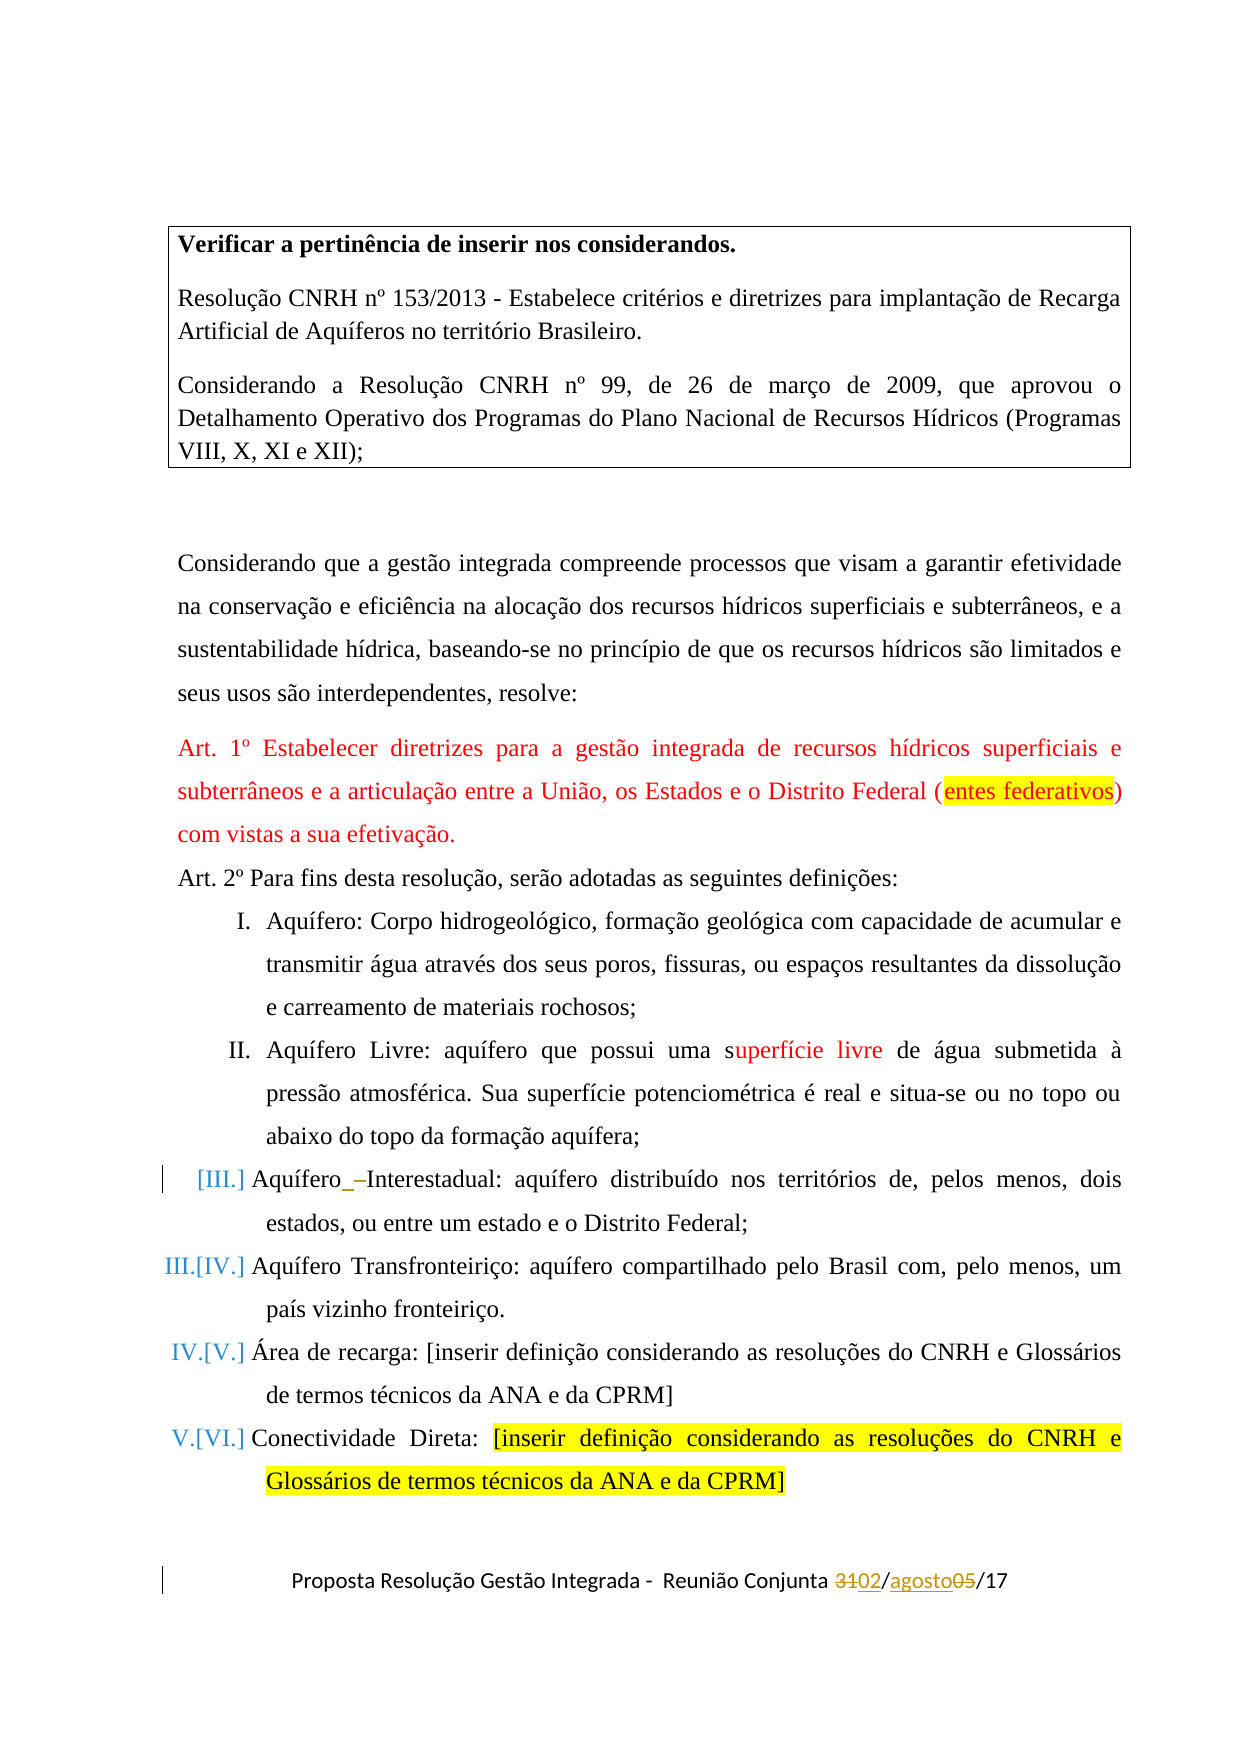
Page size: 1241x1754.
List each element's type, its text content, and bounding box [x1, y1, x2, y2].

text Resolução CNRH nº 153/2013 - Estabelece critérios e diretrizes para implantação de Recarga Artificial de Aquíferos no território Brasileiro. [169, 280, 1130, 344]
text Considerando a Resolução CNRH nº 99, de 26 de março de 2009, que aprovou o Detalhamento Operativo dos Programas do Plano Nacional de Recursos Hídricos (Programas VIII, X, XI e XII); [169, 367, 1130, 467]
list Conectividade Direta: [inserir definição considerando as resoluções do CNRH e Glossários de termos técnicos da ANA e da CPRM] [251, 1423, 1122, 1495]
text Art. 1º Estabelecer diretrizes para a gestão integrada de recursos hídricos superficiais e subterrâneos e a articulação entre a União, os Estados e o Distrito Federal (entes federativos) com vistas a sua efetivação. [177, 733, 1122, 848]
text Considerando que a gestão integrada compreende processos que visam a garantir efetividade na conservação e eficiência na alocação dos recursos hídricos superficiais e subterrâneos, e a sustentabilidade hídrica, baseando-se no princípio de que os recursos hídricos são limitados e seus usos são interdependentes, resolve: [177, 548, 1122, 706]
text Art. 2º Para fins desta resolução, serão adotadas as seguintes definições: [177, 863, 1122, 891]
list Aquífero Transfronteiriço: aquífero compartilhado pelo Brasil com, pelo menos, um país vizinho fronteiriço. [251, 1251, 1122, 1323]
list Aquífero Livre: aquífero que possui uma superfície livre de água submetida à pressão atmosférica. Sua superfície potenciométrica é real e situa-se ou no topo ou abaixo do topo da formação aquífera; [251, 1035, 1122, 1150]
list Área de recarga: [inserir definição considerando as resoluções do CNRH e Glossários de termos técnicos da ANA e da CPRM] [251, 1337, 1122, 1409]
list Aquífero: Corpo hidrogeológico, formação geológica com capacidade de acumular e transmitir água através dos seus poros, fissuras, ou espaços resultantes da dissolução e carreamento de materiais rochosos; [251, 906, 1122, 1021]
list AquíferoInterestadual: aquífero distribuído nos territórios de, pelos menos, dois estados, ou entre um estado e o Distrito Federal; [251, 1164, 1122, 1236]
text Verificar a pertinência de inserir nos considerandos. [169, 227, 1130, 258]
